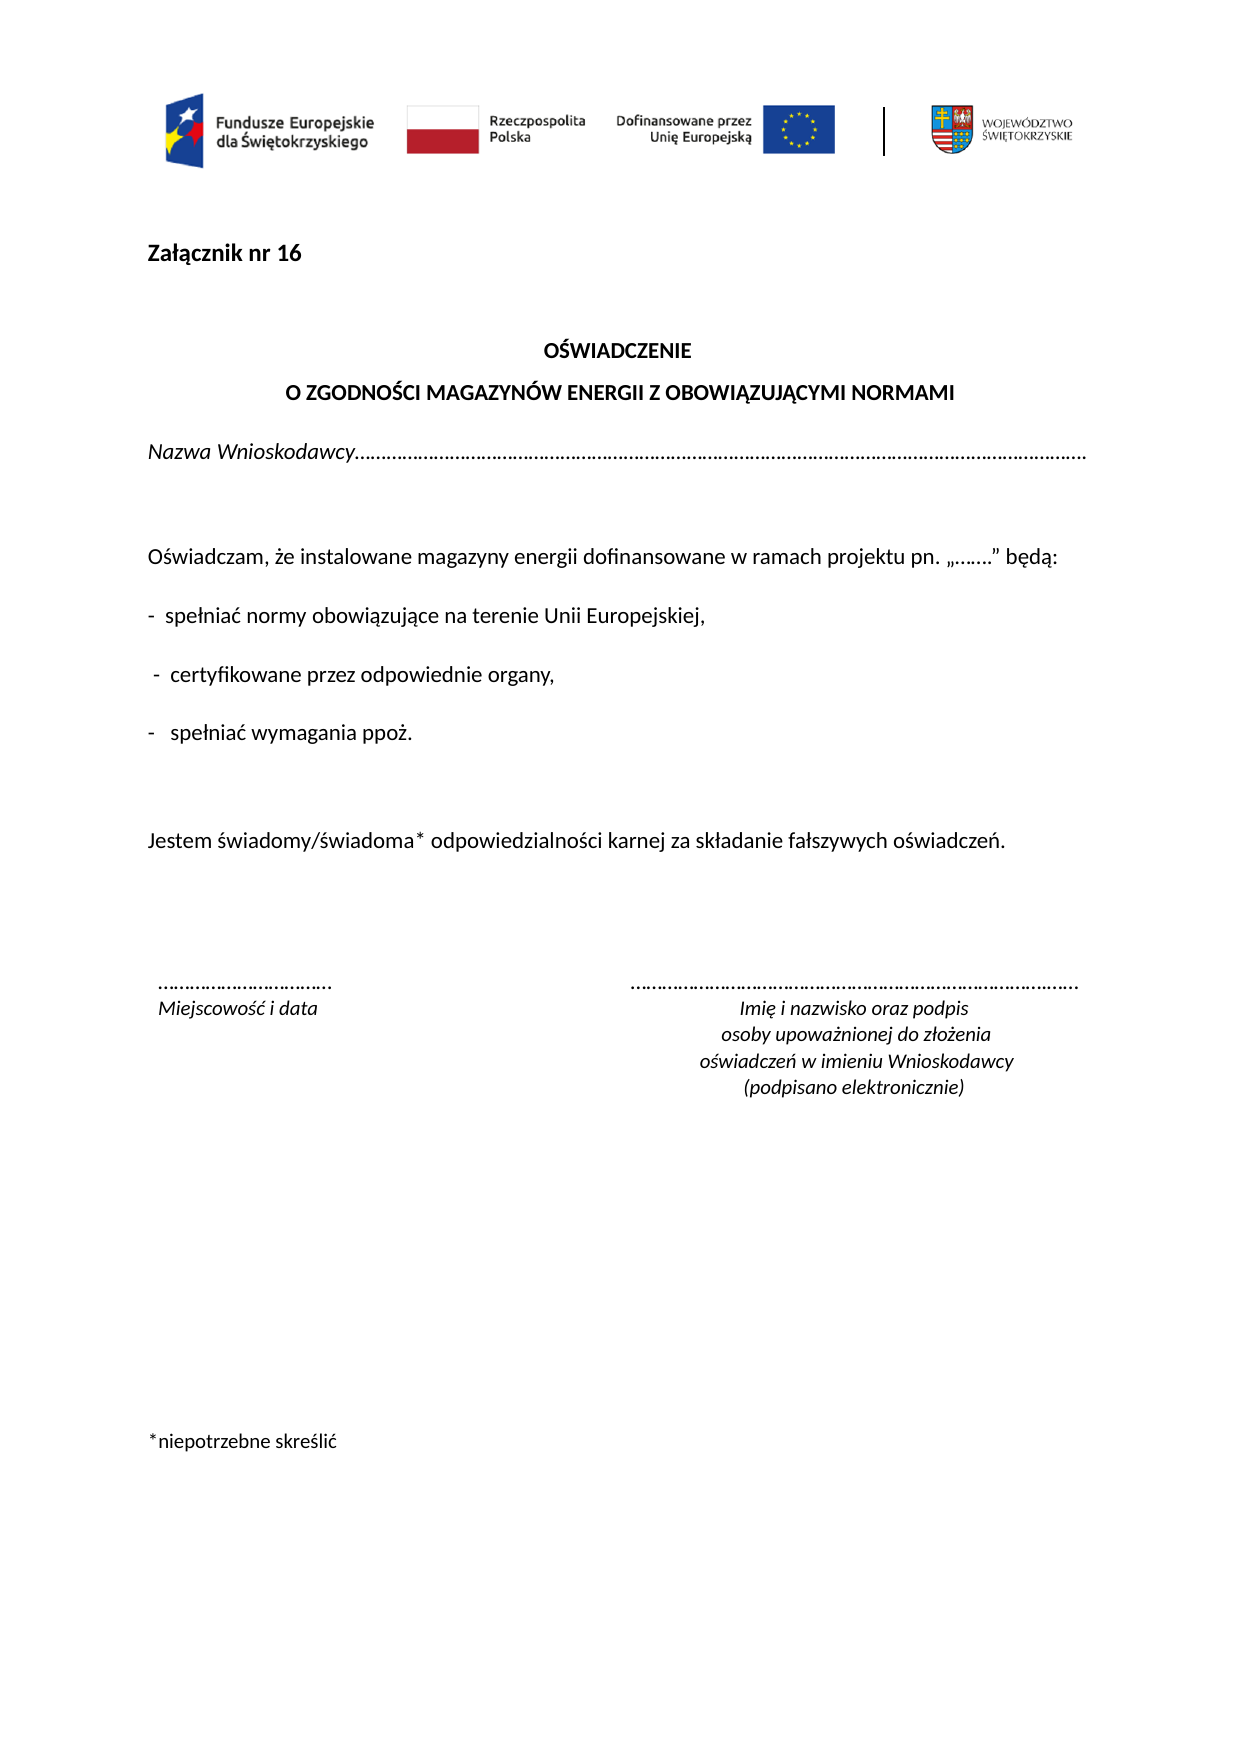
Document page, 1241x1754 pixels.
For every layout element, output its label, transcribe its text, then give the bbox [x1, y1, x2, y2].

picture [147, 73, 1093, 191]
text - spełniać wymagania ppoż. [148, 718, 1093, 746]
table_cell Miejscowość i data [147, 996, 619, 1100]
table_header …………………………… [147, 968, 619, 996]
text - spełniać normy obowiązujące na terenie Unii Europejskiej, [148, 601, 1093, 629]
text *niepotrzebne skreślić [148, 1428, 1093, 1453]
text OŚWIADCZENIE O ZGODNOŚCI MAGAZYNÓW ENERGII Z OBOWIĄZUJĄCYMI NORMAMI [148, 336, 1093, 406]
text Nazwa Wnioskodawcy…………………………………………………………………………………………………………………………. [148, 437, 1093, 465]
table_cell Imię i nazwisko oraz podpis osoby upoważnionej do złożenia oświadczeń w imieniu Wnioskodawcy (podpisano elektronicznie) [619, 996, 1091, 1100]
text Jestem świadomy/świadoma* odpowiedzialności karnej za składanie fałszywych oświadczeń. [148, 827, 1093, 855]
text Załącznik nr 16 [148, 237, 1093, 268]
text - certyfikowane przez odpowiednie organy, [148, 660, 1093, 688]
text Oświadczam, że instalowane magazyny energii dofinansowane w ramach projektu pn. „…….” będą: [148, 542, 1093, 571]
table_header …………………………………………………………………….…… [619, 968, 1091, 996]
